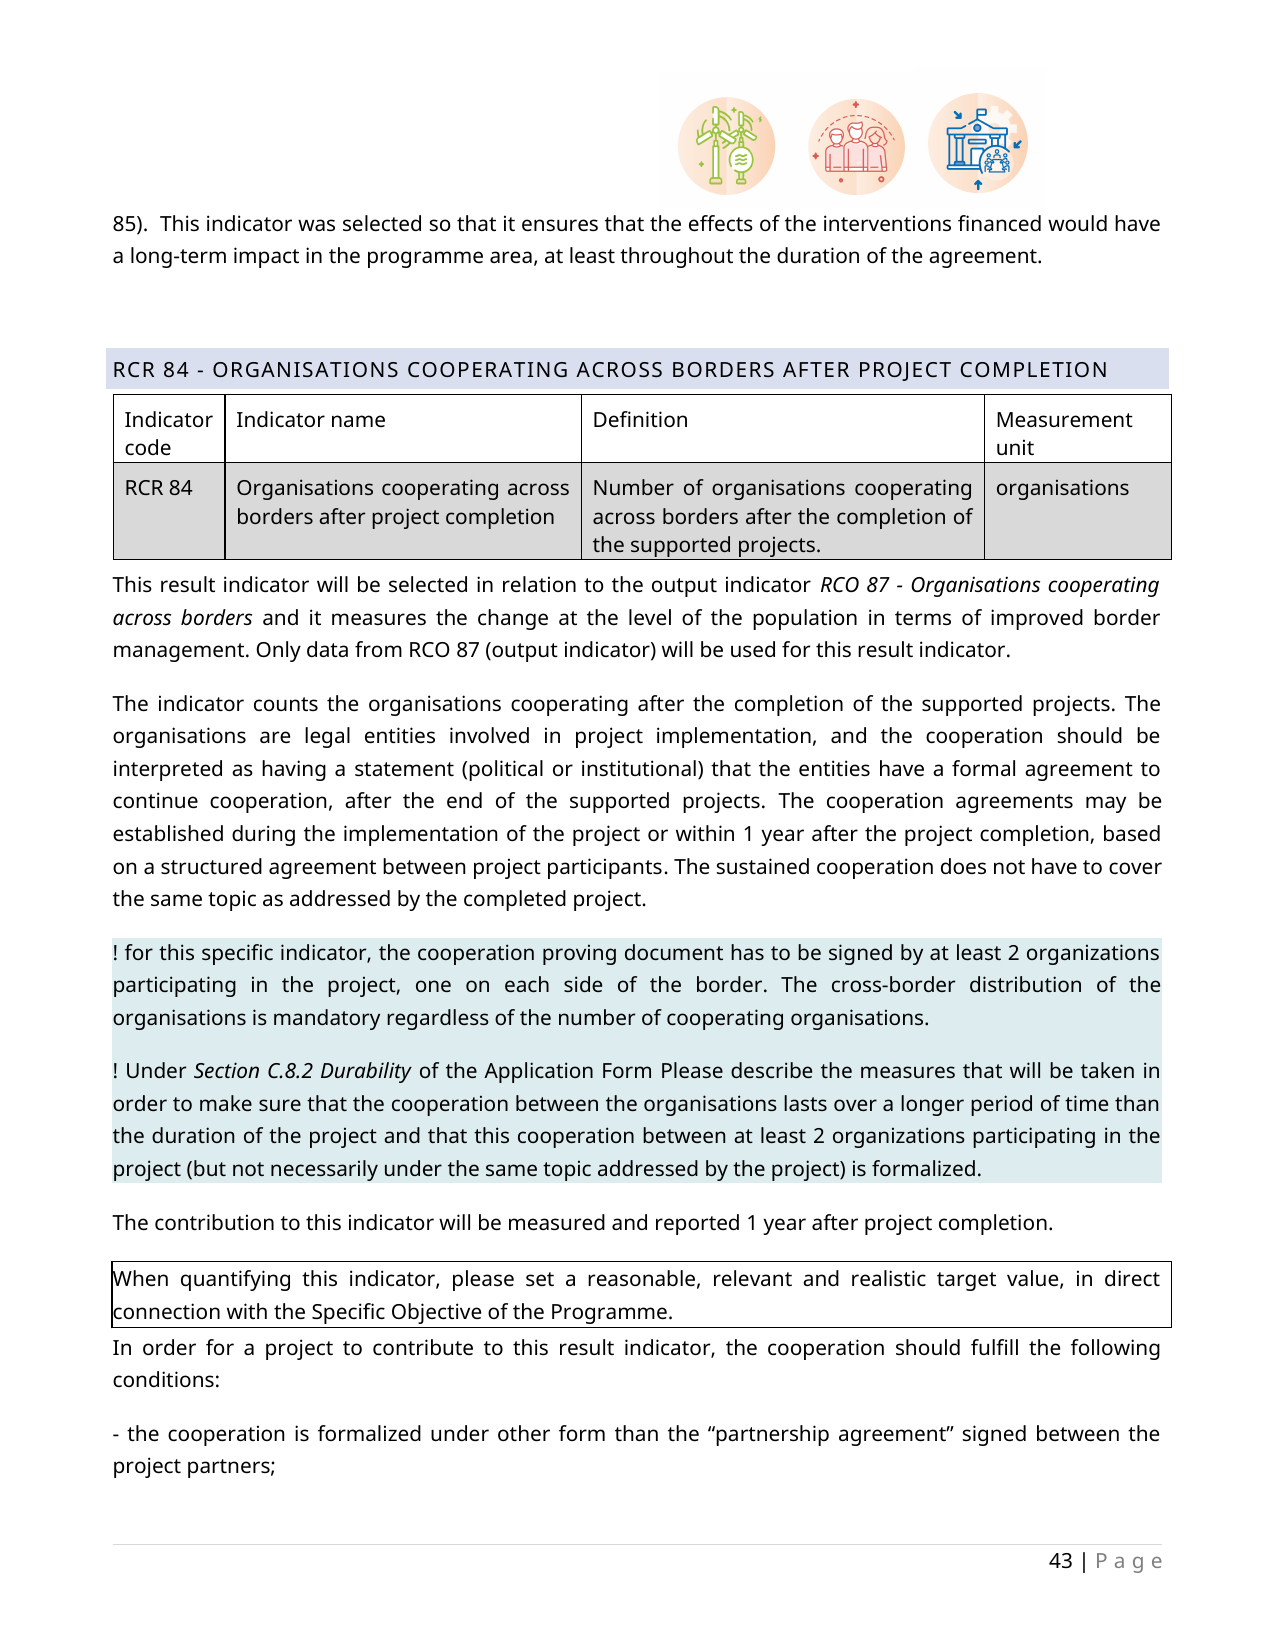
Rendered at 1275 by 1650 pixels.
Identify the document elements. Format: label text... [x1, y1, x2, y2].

text The indicator counts the organisations cooperating after the completion of the supported projects. The organisations are legal entities involved in project implementation, and the cooperation should be interpreted as having a statement (political or institutional) that the entities have a formal agreement to continue cooperation, after the end of the supported projects. The cooperation agreements may be established during the implementation of the project or within 1 year after the project completion, based on a structured agreement between project participants. The sustained cooperation does not have to cover the same topic as addressed by the completed project. [112, 689, 1162, 913]
table_cell RCR 84 [114, 463, 224, 559]
text This result indicator will be selected in relation to the output indicator RCO 87 - Organisations cooperating across borders and it measures the change at the level of the population in terms of improved border management. Only data from RCO 87 (output indicator) will be used for this result indicator. [112, 570, 1162, 664]
text When quantifying this indicator, please set a reasonable, relevant and realistic target value, in direct connection with the Specific Objective of the Programme. [113, 1262, 1171, 1327]
text - the cooperation is formalized under other form than the “partnership agreement” signed between the project partners; [112, 1419, 1162, 1480]
table_cell Organisations cooperating across borders after project completion [226, 463, 581, 559]
text The contribution to this indicator will be measured and reported 1 year after project completion. [112, 1208, 1162, 1236]
table_header Measurement unit [985, 395, 1171, 462]
table_cell Number of organisations cooperating across borders after the completion of the supported projects. [582, 463, 984, 559]
subtitle RCR 84 - Organisations cooperating across borders after project completion [113, 355, 1162, 383]
text In order for a project to contribute to this result indicator, the cooperation should fulfill the following conditions: [112, 1333, 1162, 1394]
picture [660, 66, 1046, 209]
table_cell organisations [985, 463, 1171, 559]
table_header Definition [582, 395, 984, 462]
text ! Under Section C.8.2 Durability of the Application Form Please describe the measures that will be taken in order to make sure that the cooperation between the organisations lasts over a longer period of time than the duration of the project and that this cooperation between at least 2 organizations participating in the project (but not necessarily under the same topic addressed by the project) is formalized. [112, 1056, 1162, 1183]
text ! for this specific indicator, the cooperation proving document has to be signed by at least 2 organizations participating in the project, one on each side of the border. The cross-border distribution of the organisations is mandatory regardless of the number of cooperating organisations. [112, 938, 1162, 1031]
table_header Indicator code [114, 395, 224, 462]
table_header Indicator name [226, 395, 581, 462]
